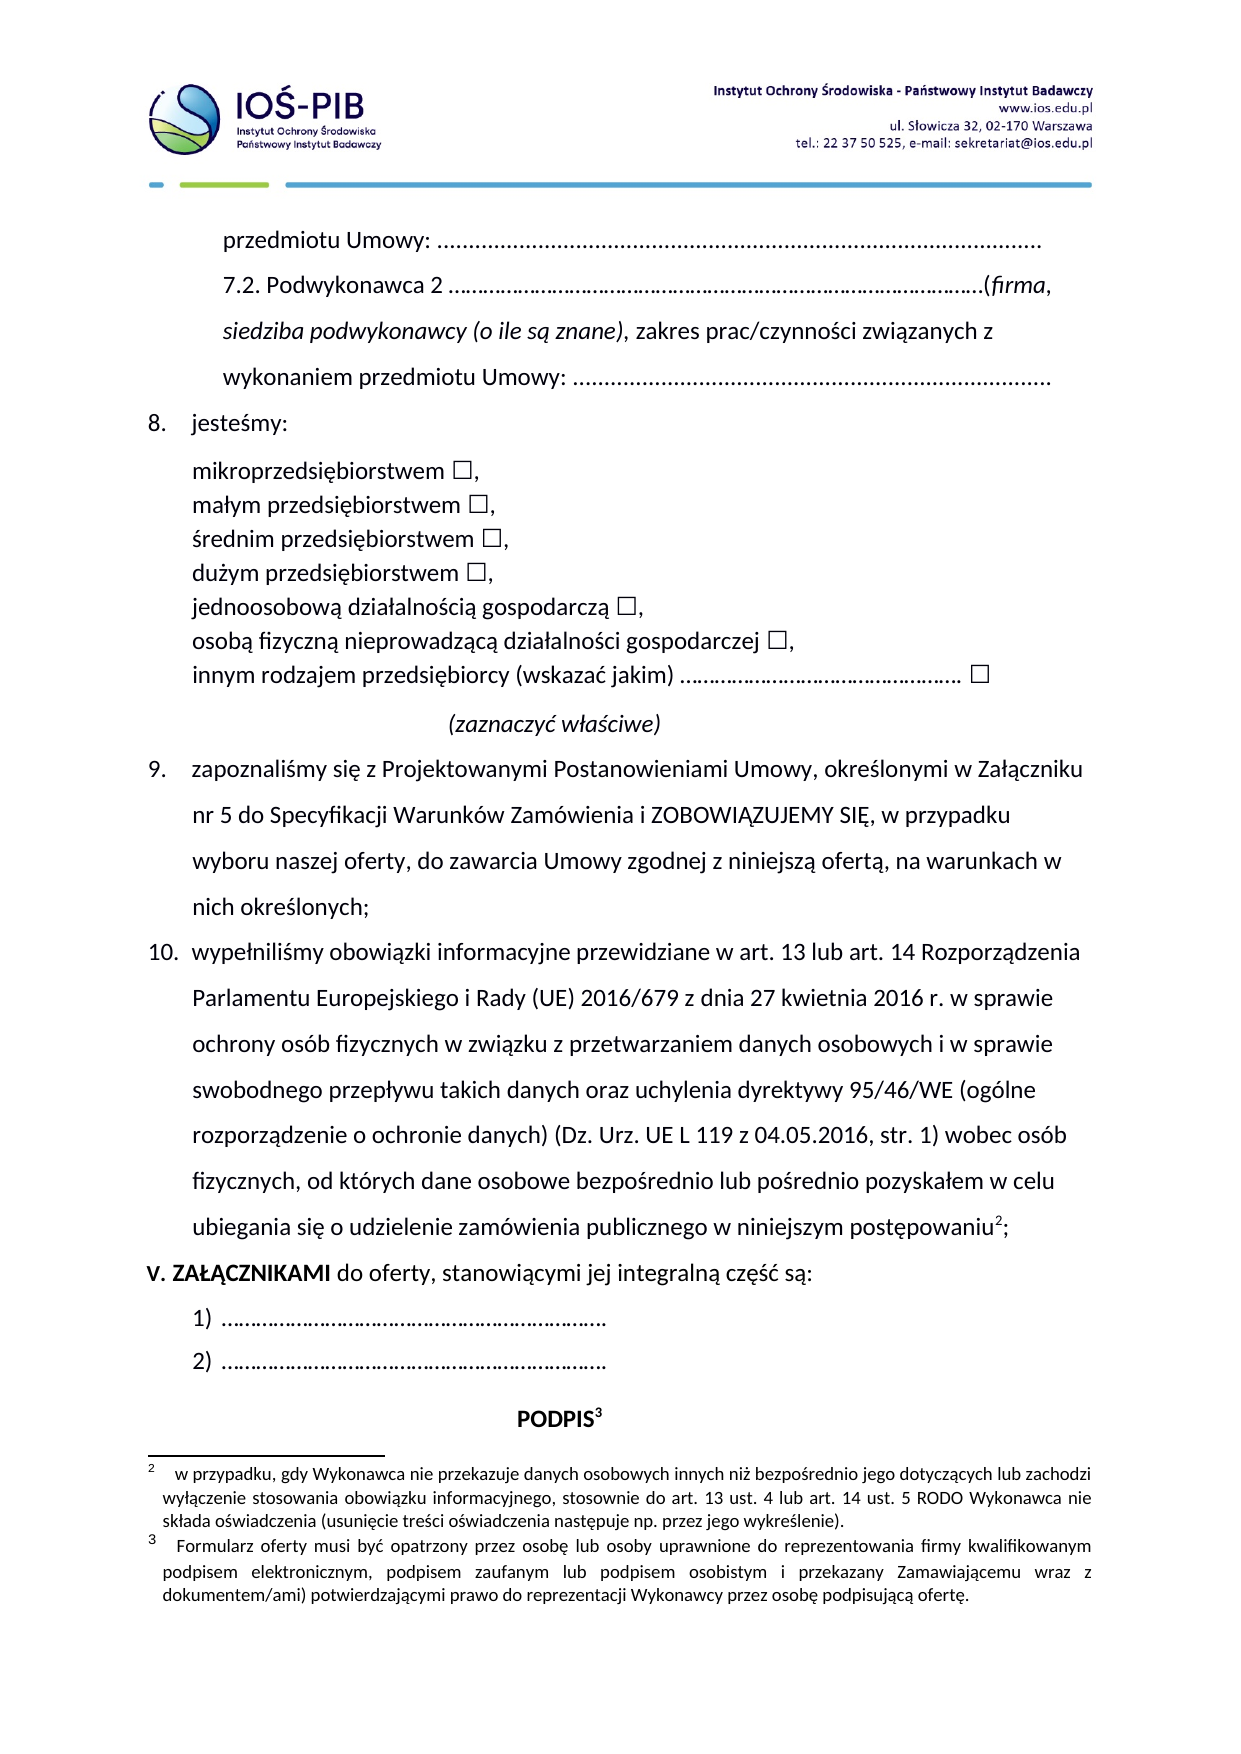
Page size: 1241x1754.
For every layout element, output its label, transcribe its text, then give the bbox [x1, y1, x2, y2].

list wypełniliśmy obowiązki informacyjne przewidziane w art. 13 lub art. 14 Rozporządzenia Parlamentu Europejskiego i Rady (UE) 2016/679 z dnia 27 kwietnia 2016 r. w sprawie ochrony osób fizycznych w związku z przetwarzaniem danych osobowych i w sprawie swobodnego przepływu takich danych oraz uchylenia dyrektywy 95/46/WE (ogólne rozporządzenie o ochronie danych) (Dz. Urz. UE L 119 z 04.05.2016, str. 1) wobec osób fizycznych, od których dane osobowe bezpośrednio lub pośrednio pozyskałem w celu ubiegania się o udzielenie zamówienia publicznego w niniejszym postępowaniu; [148, 937, 1093, 1241]
text PODPIS [517, 1404, 1093, 1434]
text 2) …………………………………………………………. [192, 1345, 1093, 1376]
text małym przedsiębiorstwem ☐, [192, 487, 1093, 521]
list zapoznaliśmy się z Projektowanymi Postanowieniami Umowy, określonymi w Załączniku nr 5 do Specyfikacji Warunków Zamówienia i ZOBOWIĄZUJEMY SIĘ, w przypadku wyboru naszej oferty, do zawarcia Umowy zgodnej z niniejszą ofertą, na warunkach w nich określonych; [148, 754, 1093, 921]
text mikroprzedsiębiorstwem ☐, [192, 452, 1093, 487]
text (zaznaczyć właściwe) [448, 708, 1093, 738]
text jednoosobową działalnością gospodarczą ☐, [192, 589, 1093, 623]
picture [0, 1, 1236, 204]
text 7.2. Podwykonawca 2 …………………………………………………………………………………(firma, siedziba podwykonawcy (o ile są znane), zakres prac/czynności związanych z wykonaniem przedmiotu Umowy: ............................................................................ [223, 269, 1093, 392]
list ZAŁĄCZNIKAMI do oferty, stanowiącymi jej integralną część są: [146, 1257, 1093, 1287]
text osobą fizyczną nieprowadzącą działalności gospodarczej ☐, [192, 623, 1093, 657]
list jesteśmy: [148, 407, 1093, 437]
text dużym przedsiębiorstwem ☐, [192, 555, 1093, 589]
text 1) …………………………………………………………. [192, 1302, 1093, 1333]
text innym rodzajem przedsiębiorcy (wskazać jakim) …………………………………………. ☐ [192, 657, 1093, 691]
text średnim przedsiębiorstwem ☐, [192, 521, 1093, 555]
